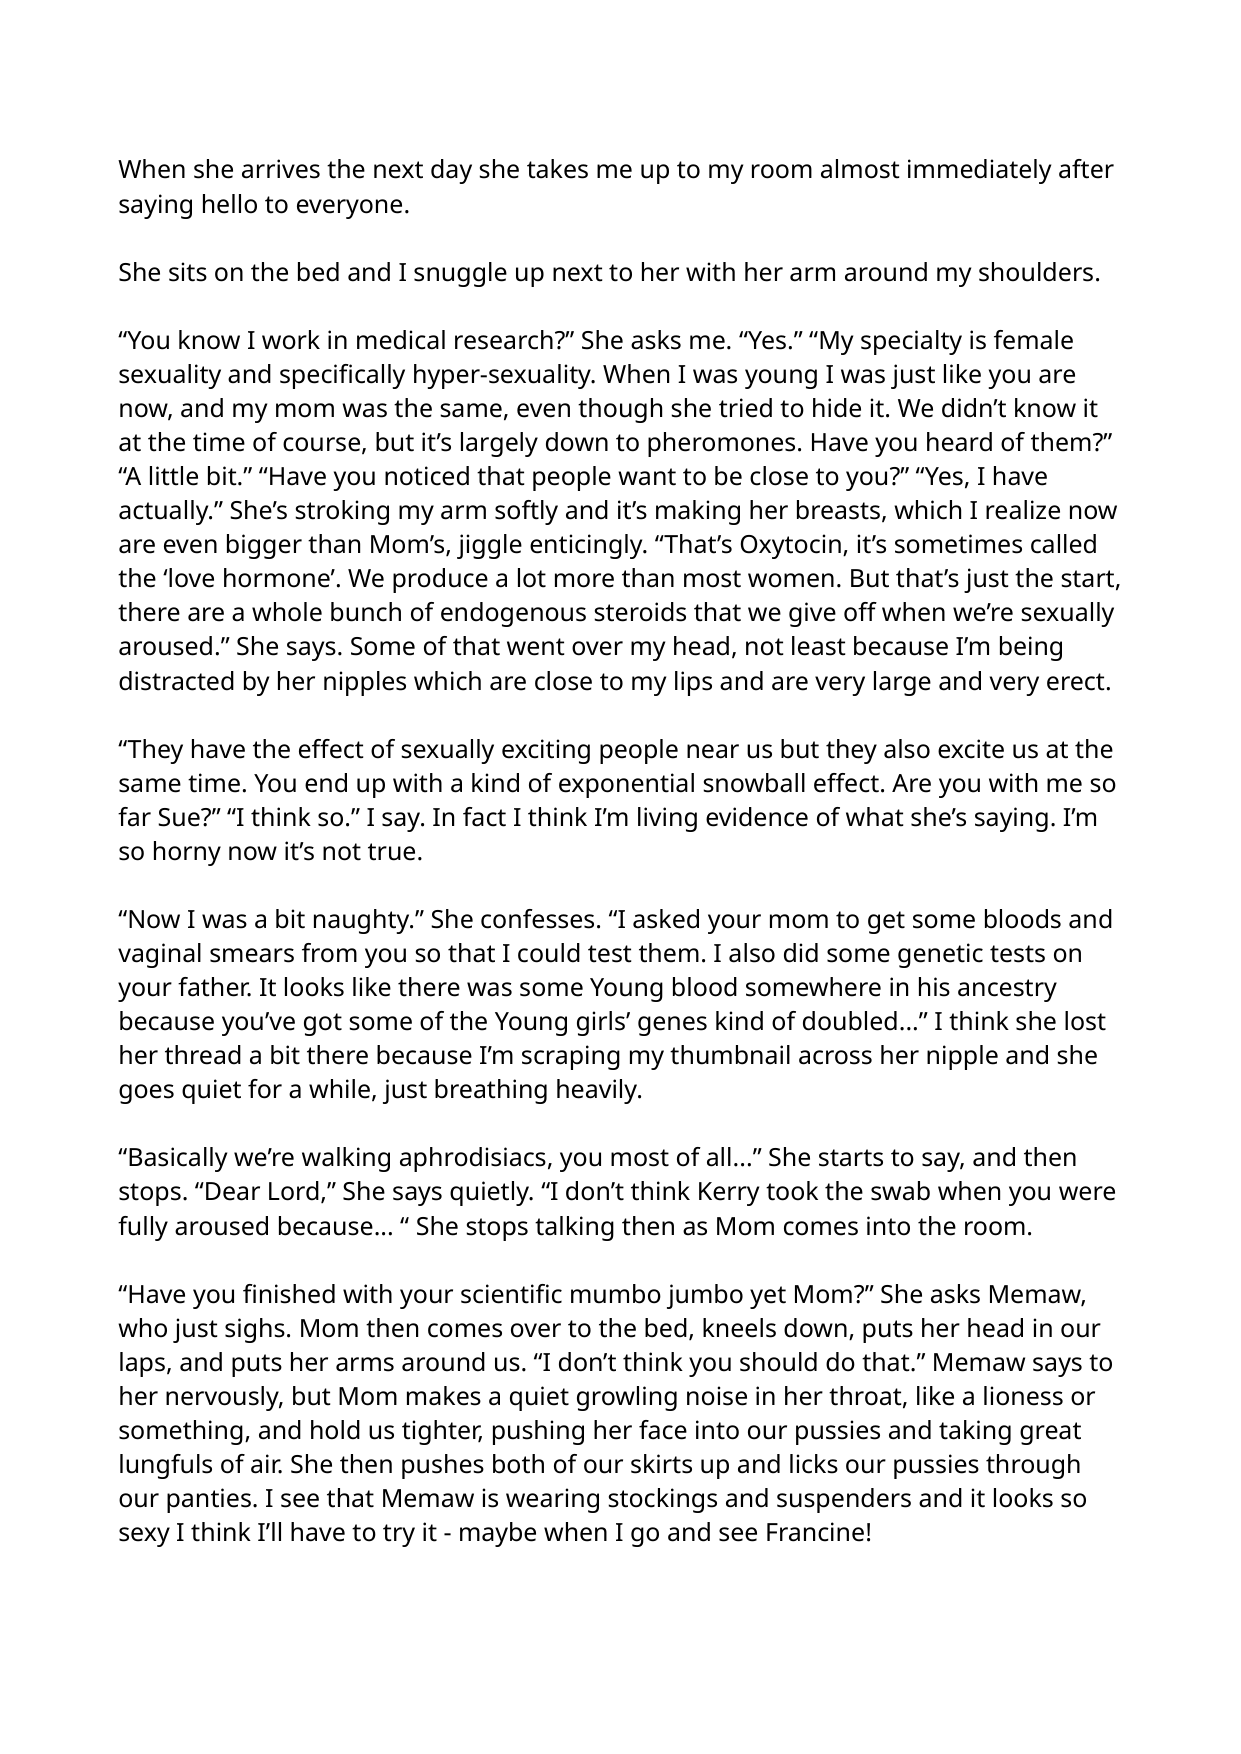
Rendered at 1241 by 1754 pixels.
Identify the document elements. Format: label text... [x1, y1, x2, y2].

text “They have the effect of sexually exciting people near us but they also excite us at the same time. You end up with a kind of exponential snowball effect. Are you with me so far Sue?” “I think so.” I say. In fact I think I’m living evidence of what she’s saying. I’m so horny now it’s not true. [118, 731, 1122, 867]
text When she arrives the next day she takes me up to my room almost immediately after saying hello to everyone. [118, 152, 1122, 220]
text She sits on the bed and I snuggle up next to her with her arm around my shoulders. [118, 254, 1122, 288]
text “Have you finished with your scientific mumbo jumbo yet Mom?” She asks Memaw, who just sighs. Mom then comes over to the bed, kneels down, puts her head in our laps, and puts her arms around us. “I don’t think you should do that.” Memaw says to her nervously, but Mom makes a quiet growling noise in her throat, like a lioness or something, and hold us tighter, pushing her face into our pussies and taking great lungfuls of air. She then pushes both of our skirts up and licks our pussies through our panties. I see that Memaw is wearing stockings and suspenders and it looks so sexy I think I’ll have to try it - maybe when I go and see Francine! [118, 1276, 1122, 1549]
text “Basically we’re walking aphrodisiacs, you most of all...” She starts to say, and then stops. “Dear Lord,” She says quietly. “I don’t think Kerry took the swab when you were fully aroused because... “ She stops talking then as Mom comes into the room. [118, 1140, 1122, 1242]
text “You know I work in medical research?” She asks me. “Yes.” “My specialty is female sexuality and specifically hyper-sexuality. When I was young I was just like you are now, and my mom was the same, even though she tried to hide it. We didn’t know it at the time of course, but it’s largely down to pheromones. Have you heard of them?” “A little bit.” “Have you noticed that people want to be close to you?” “Yes, I have actually.” She’s stroking my arm softly and it’s making her breasts, which I realize now are even bigger than Mom’s, jiggle enticingly. “That’s Oxytocin, it’s sometimes called the ‘love hormone’. We produce a lot more than most women. But that’s just the start, there are a whole bunch of endogenous steroids that we give off when we’re sexually aroused.” She says. Some of that went over my head, not least because I’m being distracted by her nipples which are close to my lips and are very large and very erect. [118, 322, 1122, 697]
text “Now I was a bit naughty.” She confesses. “I asked your mom to get some bloods and vaginal smears from you so that I could test them. I also did some genetic tests on your father. It looks like there was some Young blood somewhere in his ancestry because you’ve got some of the Young girls’ genes kind of doubled...” I think she lost her thread a bit there because I’m scraping my thumbnail across her nipple and she goes quiet for a while, just breathing heavily. [118, 902, 1122, 1106]
